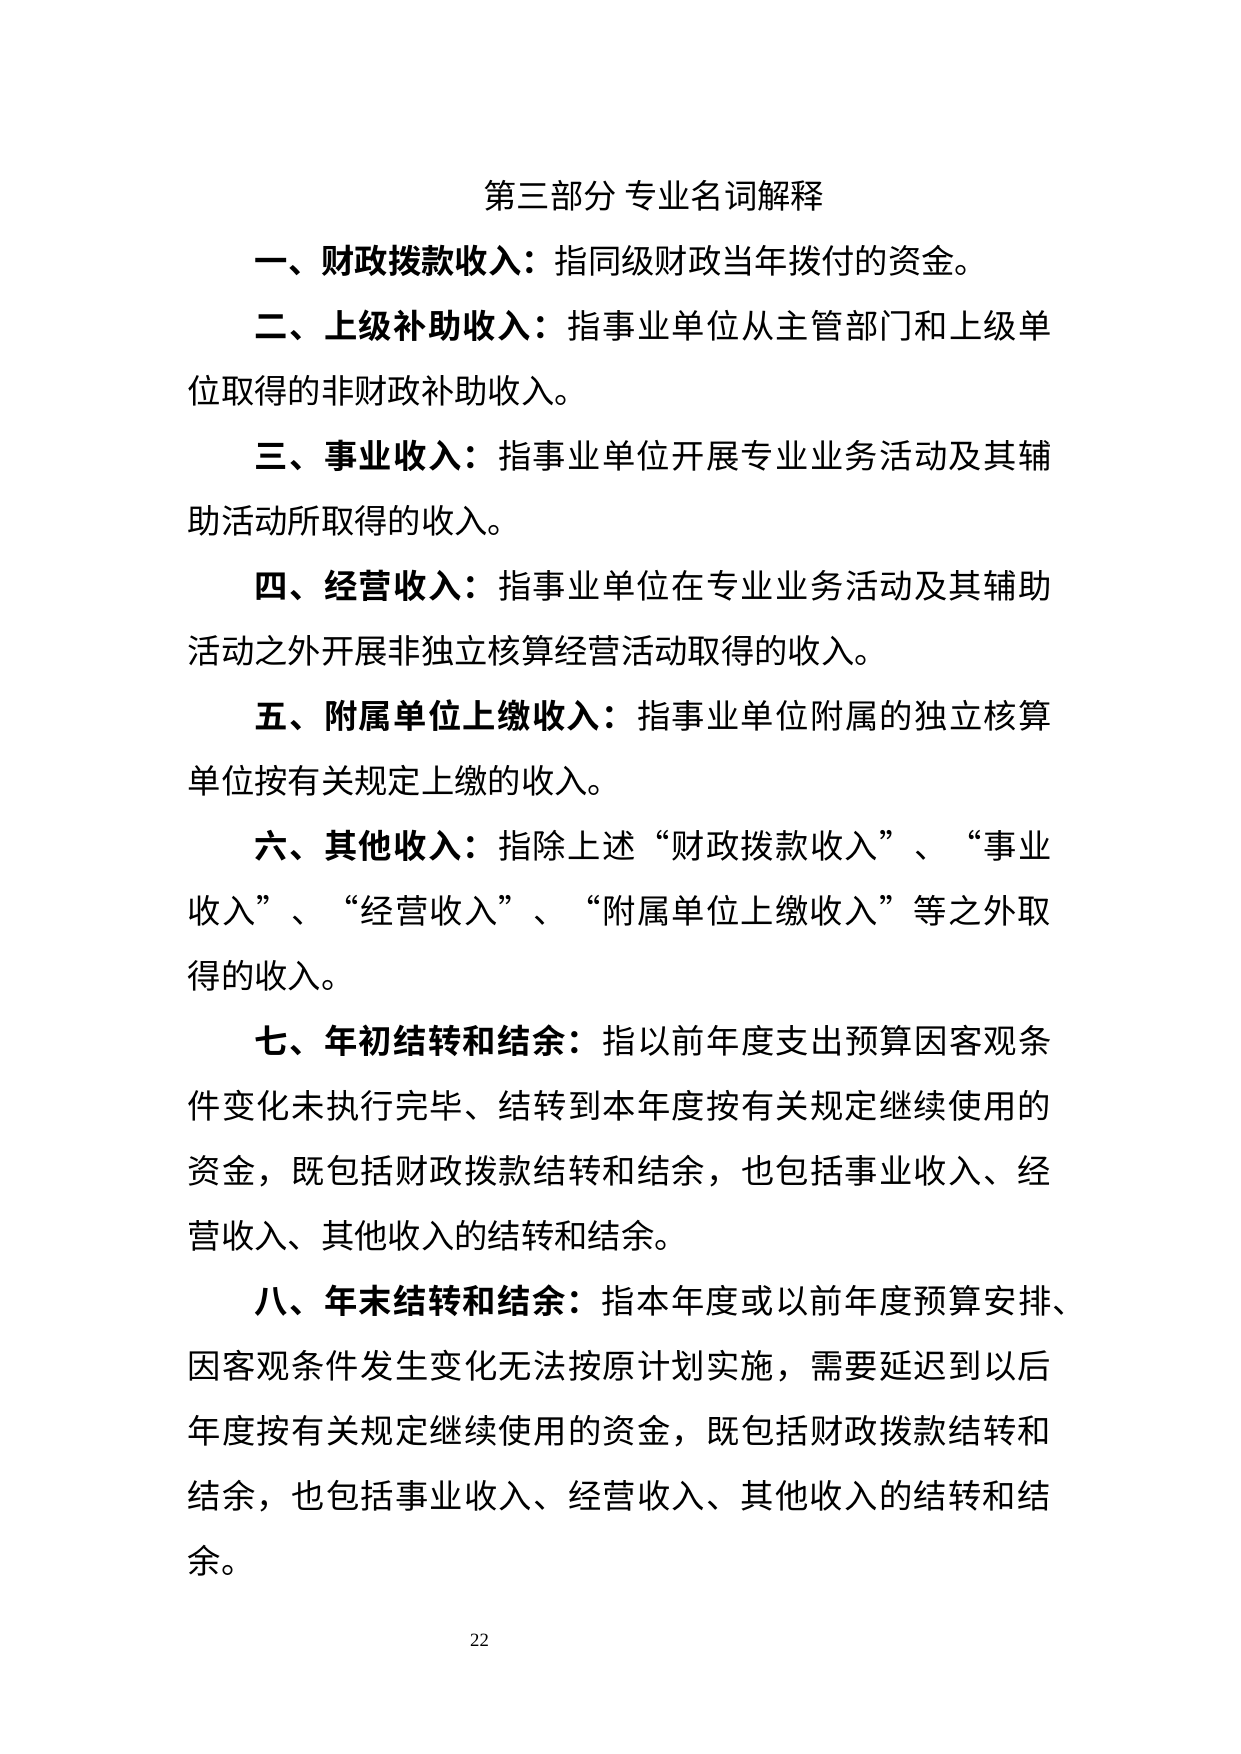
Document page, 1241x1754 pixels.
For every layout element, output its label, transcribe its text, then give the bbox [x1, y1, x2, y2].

text 第三部分 专业名词解释 [187, 162, 1053, 227]
text 四、经营收入：指事业单位在专业业务活动及其辅助活动之外开展非独立核算经营活动取得的收入。 [187, 552, 1053, 682]
text 八、年末结转和结余：指本年度或以前年度预算安排、因客观条件发生变化无法按原计划实施，需要延迟到以后年度按有关规定继续使用的资金，既包括财政拨款结转和结余，也包括事业收入、经营收入、其他收入的结转和结余。 [187, 1267, 1053, 1592]
text 六、其他收入：指除上述“财政拨款收入”、“事业收入”、“经营收入”、“附属单位上缴收入”等之外取得的收入。 [187, 812, 1053, 1007]
text 一、财政拨款收入：指同级财政当年拨付的资金。 [187, 227, 1053, 292]
text 七、年初结转和结余：指以前年度支出预算因客观条件变化未执行完毕、结转到本年度按有关规定继续使用的资金，既包括财政拨款结转和结余，也包括事业收入、经营收入、其他收入的结转和结余。 [187, 1007, 1053, 1267]
text 五、附属单位上缴收入：指事业单位附属的独立核算单位按有关规定上缴的收入。 [187, 682, 1053, 812]
text 二、上级补助收入：指事业单位从主管部门和上级单位取得的非财政补助收入。 [187, 292, 1053, 422]
text 三、事业收入：指事业单位开展专业业务活动及其辅助活动所取得的收入。 [187, 422, 1053, 552]
